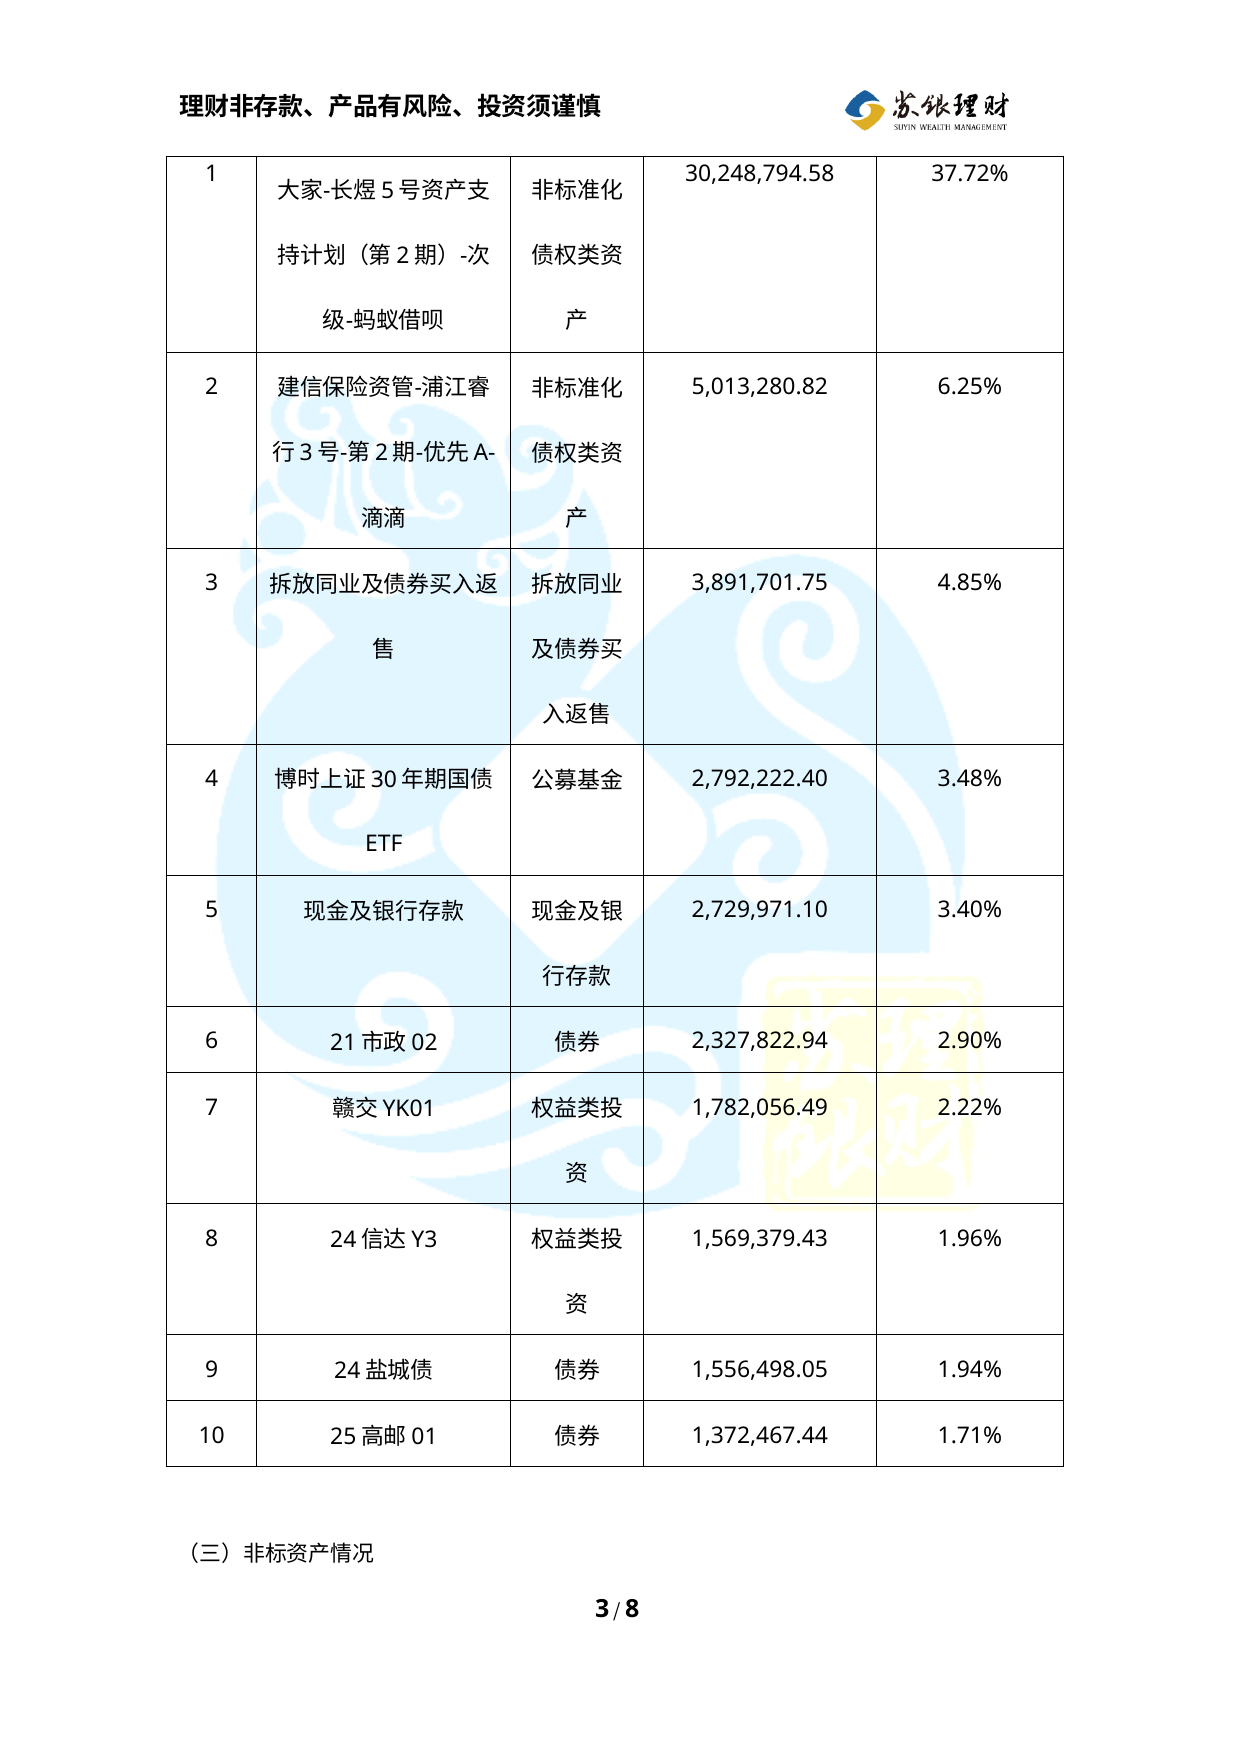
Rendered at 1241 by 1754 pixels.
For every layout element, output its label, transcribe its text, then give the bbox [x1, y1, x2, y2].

table_cell 1,782,056.49 [644, 1073, 876, 1203]
table_cell 6 [167, 1007, 256, 1072]
table_cell 拆放同业及债券买入返售 [511, 549, 643, 744]
table_cell 2.90% [877, 1007, 1063, 1072]
table_cell 现金及银行存款 [257, 876, 510, 1006]
table_cell 债券 [511, 1401, 643, 1466]
table_cell 2,792,222.40 [644, 745, 876, 875]
table_cell 债券 [511, 1335, 643, 1400]
table_cell 21市政02 [257, 1007, 510, 1072]
table_cell 24盐城债 [257, 1335, 510, 1400]
table_cell 1.96% [877, 1204, 1063, 1334]
table_cell 8 [167, 1204, 256, 1334]
table_cell 4 [167, 745, 256, 875]
table_cell 2,729,971.10 [644, 876, 876, 1006]
table_cell 权益类投资 [511, 1073, 643, 1203]
table_cell 4.85% [877, 549, 1063, 744]
table_cell 9 [167, 1335, 256, 1400]
table_cell 30,248,794.58 [644, 157, 876, 352]
table_cell 3 [167, 549, 256, 744]
subtitle 非标资产情况 [177, 1536, 1053, 1568]
table_cell 37.72% [877, 157, 1063, 352]
table_cell 现金及银行存款 [511, 876, 643, 1006]
table_cell 1,556,498.05 [644, 1335, 876, 1400]
table_cell 大家-长煜5号资产支持计划（第2期）-次级-蚂蚁借呗 [257, 157, 510, 352]
table_cell 1 [167, 157, 256, 352]
table_cell 赣交YK01 [257, 1073, 510, 1203]
table_cell 债券 [511, 1007, 643, 1072]
table_cell 5 [167, 876, 256, 1006]
table_cell 1.94% [877, 1335, 1063, 1400]
table_cell 3.40% [877, 876, 1063, 1006]
table_cell 1,569,379.43 [644, 1204, 876, 1334]
table_cell 博时上证30年期国债ETF [257, 745, 510, 875]
table_cell 权益类投资 [511, 1204, 643, 1334]
table_cell 6.25% [877, 353, 1063, 548]
table_cell 建信保险资管-浦江睿行3号-第2期-优先A-滴滴 [257, 353, 510, 548]
table_cell 3,891,701.75 [644, 549, 876, 744]
table_cell 25高邮01 [257, 1401, 510, 1466]
table_cell 10 [167, 1401, 256, 1466]
table_cell 3.48% [877, 745, 1063, 875]
table_cell 7 [167, 1073, 256, 1203]
table_cell 2 [167, 353, 256, 548]
table_cell 2.22% [877, 1073, 1063, 1203]
table_cell 24信达Y3 [257, 1204, 510, 1334]
picture [820, 72, 1039, 143]
table_cell 5,013,280.82 [644, 353, 876, 548]
table_cell 非标准化债权类资产 [511, 353, 643, 548]
table_cell 2,327,822.94 [644, 1007, 876, 1072]
table_cell 拆放同业及债券买入返售 [257, 549, 510, 744]
table_cell 非标准化债权类资产 [511, 157, 643, 352]
table_cell 公募基金 [511, 745, 643, 875]
table_cell 1,372,467.44 [644, 1401, 876, 1466]
table_cell 1.71% [877, 1401, 1063, 1466]
